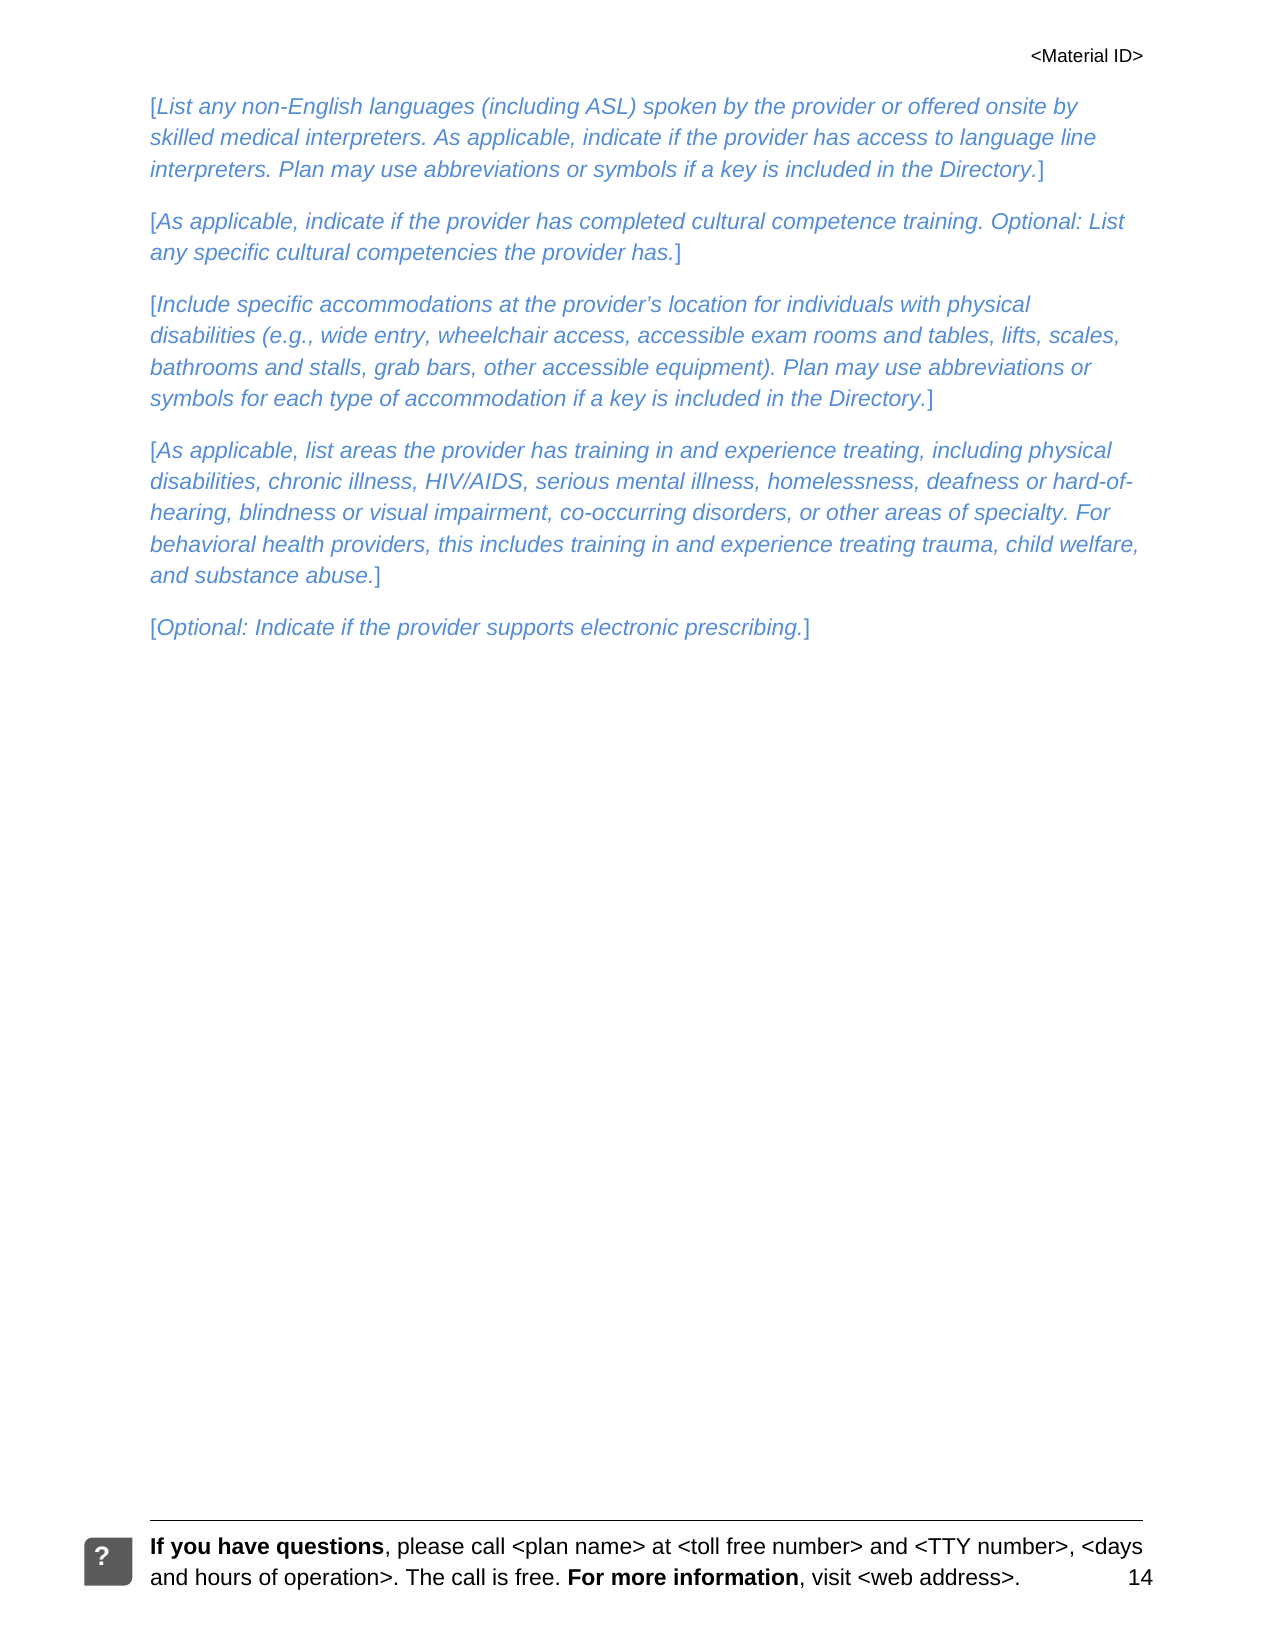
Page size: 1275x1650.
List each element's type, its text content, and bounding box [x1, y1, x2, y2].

text [List any non-English languages (including ASL) spoken by the provider or offered onsite by skilled medical interpreters. As applicable, indicate if the provider has access to language line interpreters. Plan may use abbreviations or symbols if a key is included in the Directory.] [150, 89, 1143, 183]
text [Include specific accommodations at the provider’s location for individuals with physical disabilities (e.g., wide entry, wheelchair access, accessible exam rooms and tables, lifts, scales, bathrooms and stalls, grab bars, other accessible equipment). Plan may use abbreviations or symbols for each type of accommodation if a key is included in the Directory.] [150, 287, 1143, 412]
text [As applicable, indicate if the provider has completed cultural competence training. Optional: List any specific cultural competencies the provider has.] [150, 204, 1143, 267]
text [As applicable, list areas the provider has training in and experience treating, including physical disabilities, chronic illness, HIV/AIDS, serious mental illness, homelessness, deafness or hard-of-hearing, blindness or visual impairment, co-occurring disorders, or other areas of specialty. For behavioral health providers, this includes training in and experience treating trauma, child welfare, and substance abuse.] [150, 433, 1143, 589]
text [Optional: Indicate if the provider supports electronic prescribing.] [150, 610, 1143, 642]
